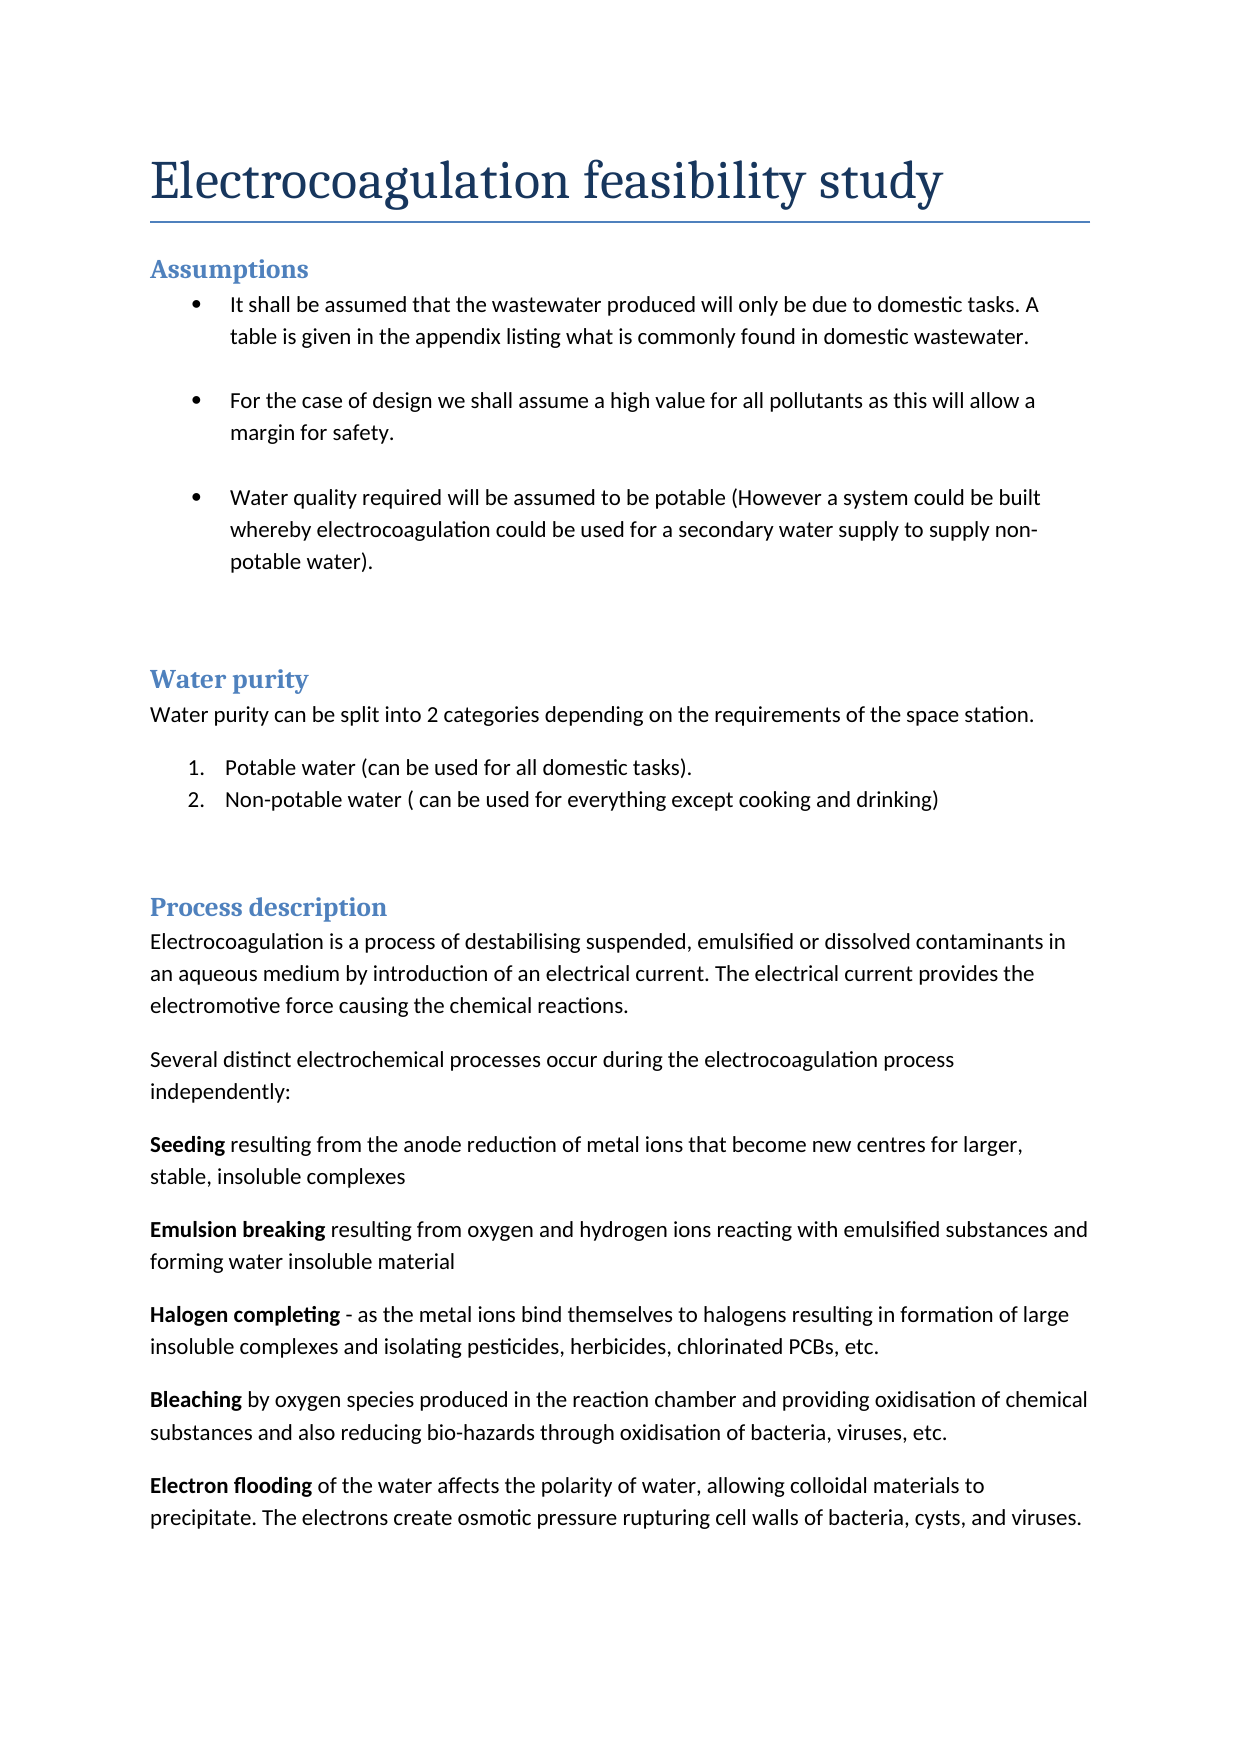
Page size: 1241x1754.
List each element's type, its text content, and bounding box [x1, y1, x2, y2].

subtitle Assumptions [150, 254, 1090, 285]
title Electrocoagulation feasibility study [150, 150, 1090, 221]
text Electron flooding of the water affects the polarity of water, allowing colloidal materials to precipitate. The electrons create osmotic pressure rupturing cell walls of bacteria, cysts, and viruses. [150, 1471, 1090, 1531]
text Emulsion breaking resulting from oxygen and hydrogen ions reacting with emulsified substances and forming water insoluble material [150, 1215, 1090, 1275]
subtitle Process description [150, 892, 1090, 923]
list Non-potable water ( can be used for everything except cooking and drinking) [187, 786, 1090, 813]
list Water quality required will be assumed to be potable (However a system could be built whereby electrocoagulation could be used for a secondary water supply to supply non-potable water). [192, 483, 1090, 575]
text Halogen completing - as the metal ions bind themselves to halogens resulting in formation of large insoluble complexes and isolating pesticides, herbicides, chlorinated PCBs, etc. [150, 1300, 1090, 1361]
list It shall be assumed that the wastewater produced will only be due to domestic tasks. A table is given in the appendix listing what is commonly found in domestic wastewater. [192, 290, 1090, 350]
list Potable water (can be used for all domestic tasks). [187, 753, 1090, 781]
text Bleaching by oxygen species produced in the reaction chamber and providing oxidisation of chemical substances and also reducing bio-hazards through oxidisation of bacteria, viruses, etc. [150, 1386, 1090, 1446]
text Several distinct electrochemical processes occur during the electrocoagulation process independently: [150, 1045, 1090, 1105]
text Water purity can be split into 2 categories depending on the requirements of the space station. [150, 700, 1090, 728]
list For the case of design we shall assume a high value for all pollutants as this will allow a margin for safety. [192, 386, 1090, 446]
text Seeding resulting from the anode reduction of metal ions that become new centres for larger, stable, insoluble complexes [150, 1130, 1090, 1190]
text Electrocoagulation is a process of destabilising suspended, emulsified or dissolved contaminants in an aqueous medium by introduction of an electrical current. The electrical current provides the electromotive force causing the chemical reactions. [150, 927, 1090, 1020]
subtitle Water purity [150, 664, 1090, 696]
